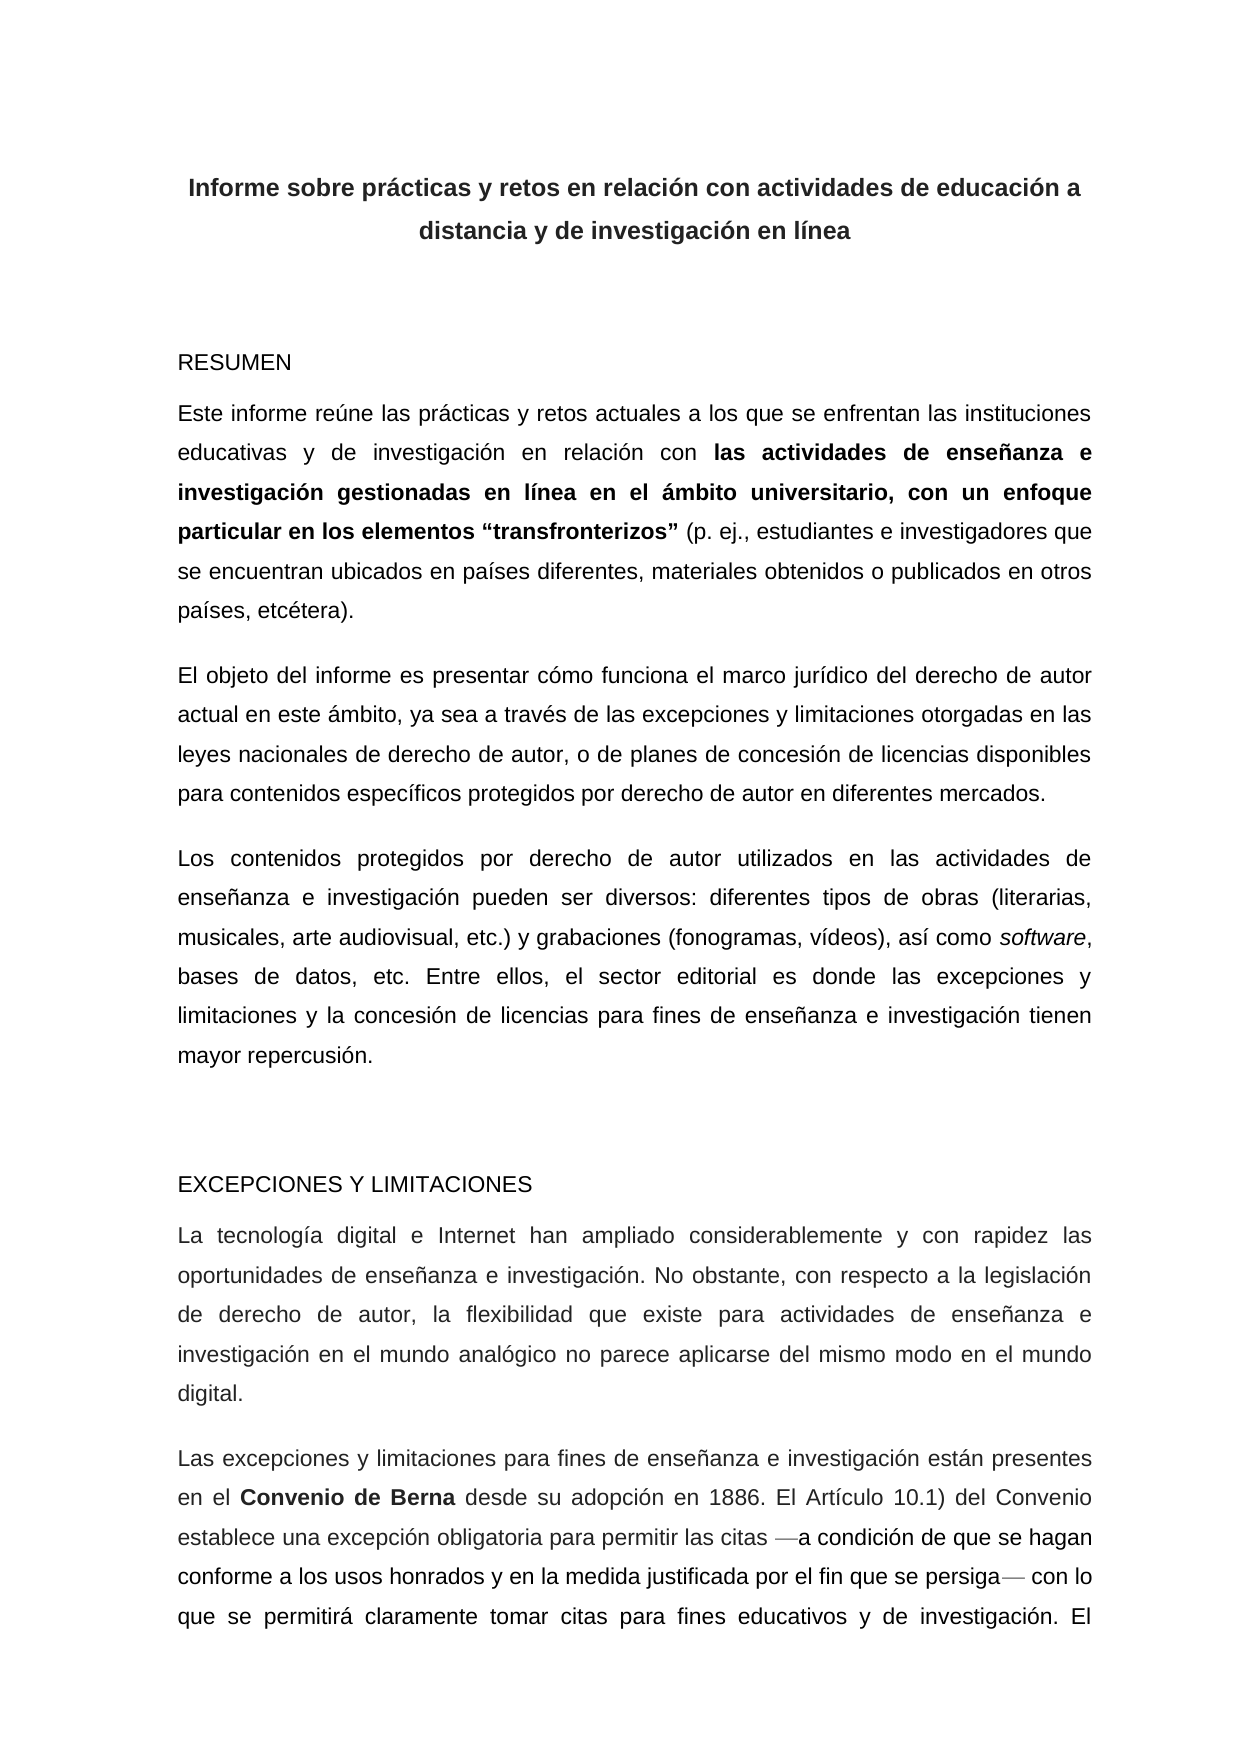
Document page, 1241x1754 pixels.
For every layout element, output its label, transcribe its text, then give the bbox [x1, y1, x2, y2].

text Informe sobre prácticas y retos en relación con actividades de educación a distancia y de investigación en línea [177, 173, 1092, 244]
text La tecnología digital e Internet han ampliado considerablemente y con rapidez las oportunidades de enseñanza e investigación. No obstante, con respecto a la legislación de derecho de autor, la flexibilidad que existe para actividades de enseñanza e investigación en el mundo analógico no parece aplicarse del mismo modo en el mundo digital. [177, 1222, 1092, 1407]
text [177, 1445, 1092, 1629]
subtitle RESUMEN [177, 348, 1092, 375]
text Este informe reúne las prácticas y retos actuales a los que se enfrentan las instituciones educativas y de investigación en relación con las actividades de enseñanza e investigación gestionadas en línea en el ámbito universitario, con un enfoque particular en los elementos “transfronterizos” (p. ej., estudiantes e investigadores que se encuentran ubicados en países diferentes, materiales obtenidos o publicados en otros países, etcétera). [177, 400, 1092, 623]
text El objeto del informe es presentar cómo funciona el marco jurídico del derecho de autor actual en este ámbito, ya sea a través de las excepciones y limitaciones otorgadas en las leyes nacionales de derecho de autor, o de planes de concesión de licencias disponibles para contenidos específicos protegidos por derecho de autor en diferentes mercados. [177, 662, 1092, 806]
text Los contenidos protegidos por derecho de autor utilizados en las actividades de enseñanza e investigación pueden ser diversos: diferentes tipos de obras (literarias, musicales, arte audiovisual, etc.) y grabaciones (fonogramas, vídeos), así como software, bases de datos, etc. Entre ellos, el sector editorial es donde las excepciones y limitaciones y la concesión de licencias para fines de enseñanza e investigación tienen mayor repercusión. [177, 844, 1092, 1068]
subtitle EXCEPCIONES Y LIMITACIONES [177, 1171, 1092, 1197]
